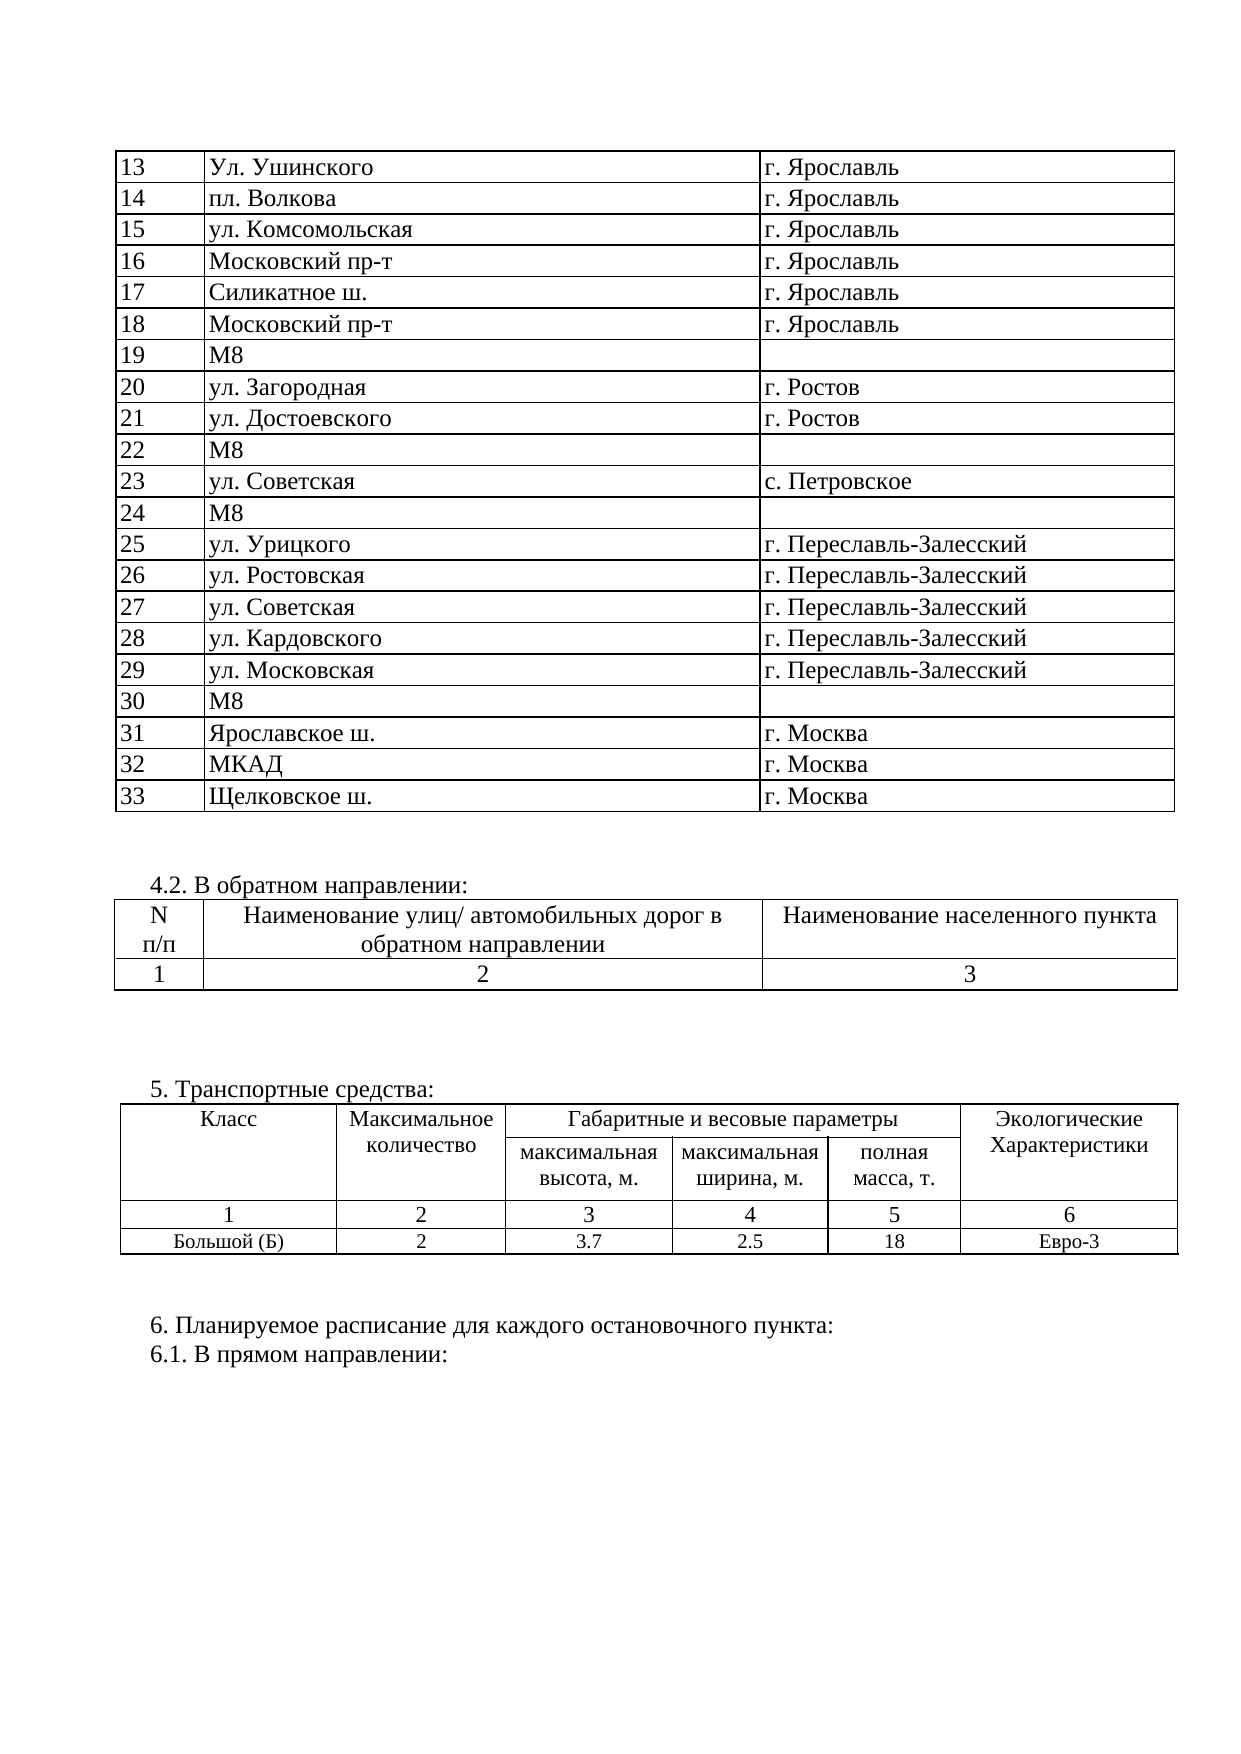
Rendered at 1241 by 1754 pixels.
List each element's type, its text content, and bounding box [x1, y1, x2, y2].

table_cell 2 [337, 1229, 505, 1253]
table_cell ул. Достоевского [205, 403, 759, 433]
table_cell 18 [829, 1229, 960, 1253]
table_cell Силикатное ш. [205, 277, 759, 307]
table_cell Щелковское ш. [205, 781, 759, 811]
table_cell ул. Кардовского [205, 623, 759, 653]
table_cell М8 [205, 340, 759, 370]
table_cell 6 [961, 1201, 1177, 1228]
table_cell 23 [117, 466, 204, 496]
table_cell г. Москва [761, 718, 1174, 748]
table_cell 14 [117, 183, 204, 213]
text 6. Планируемое расписание для каждого остановочного пункта: [150, 1310, 1090, 1339]
table_cell максимальная ширина, м. [673, 1138, 827, 1200]
text 5. Транспортные средства: [150, 1074, 1090, 1103]
table_cell г. Ярославль [761, 246, 1174, 276]
text 4.2. В обратном направлении: [150, 870, 1090, 898]
table_header Класс [121, 1105, 336, 1200]
table_cell 30 [117, 686, 204, 716]
table_cell г. Ярославль [761, 277, 1174, 307]
table_cell 5 [829, 1201, 960, 1228]
table_cell 32 [117, 749, 204, 779]
table_cell пл. Волкова [205, 183, 759, 213]
table_cell ул. Советская [205, 592, 759, 622]
table_cell г. Переславль-Залесский [761, 561, 1174, 590]
table_cell 3 [763, 958, 1177, 989]
table_header Габаритные и весовые параметры [506, 1105, 960, 1136]
table_cell 18 [117, 309, 204, 339]
table_cell г. Переславль-Залесский [761, 623, 1174, 653]
table_cell г. Москва [761, 781, 1174, 811]
table_cell 17 [117, 277, 204, 307]
table_cell ул. Ростовская [205, 561, 759, 590]
table_cell 2 [204, 959, 762, 989]
table_cell [761, 435, 1174, 464]
table_cell г. Ярославль [761, 152, 1174, 181]
table_cell максимальная высота, м. [506, 1138, 672, 1200]
table_cell М8 [205, 435, 759, 464]
table_cell Московский пр-т [205, 246, 759, 276]
table_cell 21 [117, 403, 204, 433]
table_header N п/п [115, 900, 203, 957]
table_cell [761, 340, 1174, 370]
table_cell г. Москва [761, 749, 1174, 779]
table_cell 27 [117, 592, 204, 622]
table_cell 20 [117, 372, 204, 402]
table_cell Московский пр-т [205, 309, 759, 339]
text 6.1. В прямом направлении: [150, 1339, 1090, 1367]
table_cell 25 [117, 529, 204, 559]
table_cell ул. Советская [205, 466, 759, 496]
table_cell 26 [117, 561, 204, 590]
table_cell Большой (Б) [121, 1229, 336, 1253]
table_cell 33 [117, 781, 204, 811]
table_cell г. Ярославль [761, 309, 1174, 339]
table_header Наименование населенного пункта [763, 900, 1177, 957]
table_cell 16 [117, 246, 204, 276]
table_cell г. Переславль-Залесский [761, 529, 1174, 559]
table_cell [761, 686, 1174, 716]
table_cell г. Переславль-Залесский [761, 655, 1174, 685]
table_header Наименование улиц/ автомобильных дорог в обратном направлении [204, 900, 762, 957]
table_cell 29 [117, 655, 204, 685]
table_cell 13 [117, 152, 204, 181]
table_cell МКАД [205, 749, 759, 779]
table_cell ул. Загородная [205, 372, 759, 402]
table_header Экологические Характеристики [961, 1105, 1177, 1200]
table_cell 22 [117, 435, 204, 464]
table_cell 2 [337, 1201, 505, 1228]
table_cell ул. Урицкого [205, 529, 759, 559]
table_cell 4 [673, 1201, 827, 1228]
table_cell г. Переславль-Залесский [761, 592, 1174, 622]
table_cell г. Ярославль [761, 215, 1174, 244]
table_cell 28 [117, 623, 204, 653]
table_cell 3 [506, 1201, 672, 1228]
table_cell г. Ростов [761, 403, 1174, 433]
table_cell 15 [117, 215, 204, 244]
table_cell М8 [205, 498, 759, 527]
table_cell 31 [117, 718, 204, 748]
table_header Максимальное количество [337, 1105, 505, 1200]
table_cell 19 [117, 340, 204, 370]
table_cell Ярославское ш. [205, 718, 759, 748]
table_cell с. Петровское [761, 466, 1174, 496]
table_cell [761, 498, 1174, 527]
table_cell полная масса, т. [829, 1138, 960, 1200]
table_cell М8 [205, 686, 759, 716]
table_cell 3.7 [506, 1229, 672, 1253]
table_cell Ул. Ушинского [205, 152, 759, 181]
table_cell 1 [115, 959, 203, 989]
table_cell г. Ростов [761, 372, 1174, 402]
table_cell 2.5 [673, 1229, 827, 1253]
table_cell 1 [121, 1201, 336, 1228]
table_cell Евро-3 [961, 1229, 1177, 1253]
table_cell г. Ярославль [761, 183, 1174, 213]
table_cell ул. Комсомольская [205, 215, 759, 244]
table_cell ул. Московская [205, 655, 759, 685]
table_cell 24 [117, 498, 204, 527]
